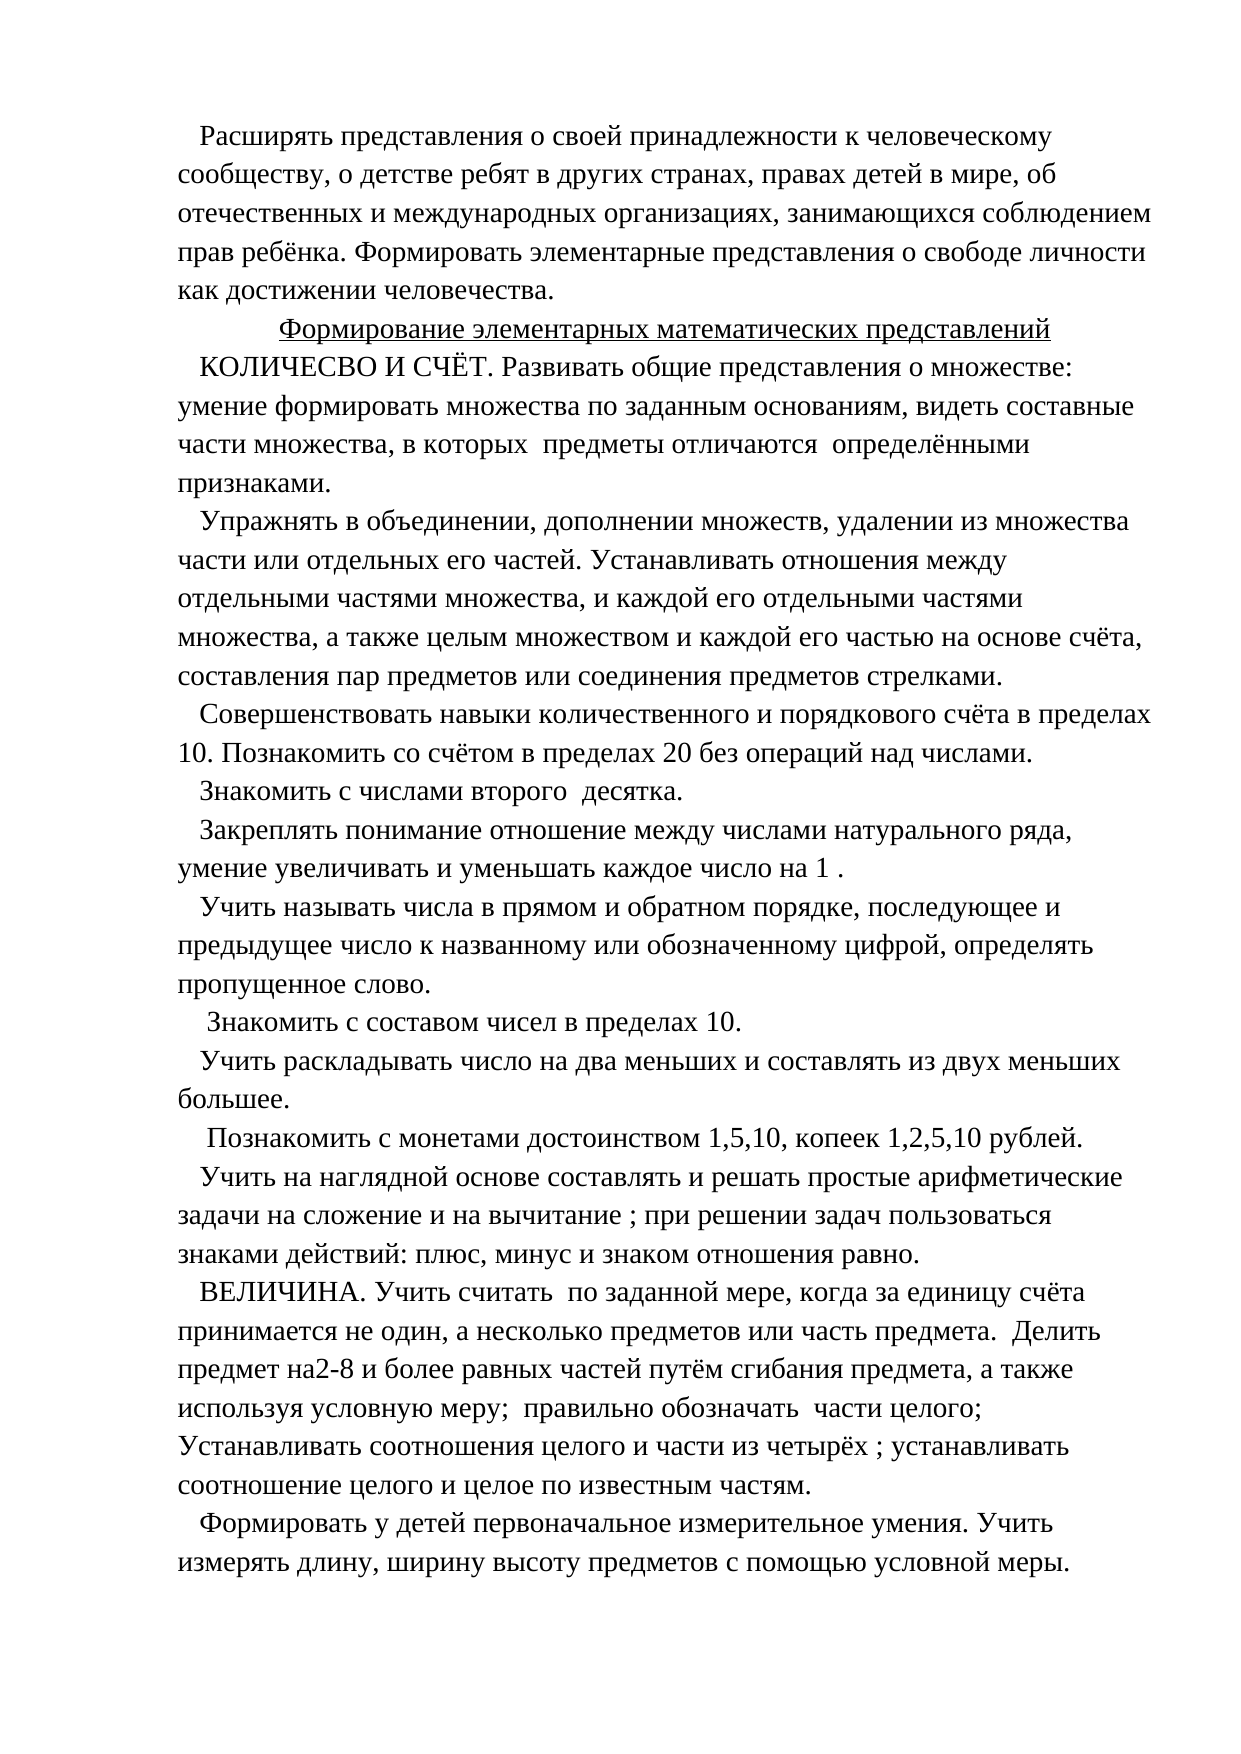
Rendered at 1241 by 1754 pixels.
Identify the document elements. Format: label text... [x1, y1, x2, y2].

text Упражнять в объединении, дополнении множеств, удалении из множества части или отдельных его частей. Устанавливать отношения между отдельными частями множества, и каждой его отдельными частями множества, а также целым множеством и каждой его частью на основе счёта, составления пар предметов или соединения предметов стрелками. [177, 503, 1152, 691]
text Знакомить с составом чисел в пределах 10. [177, 1004, 1152, 1038]
text Познакомить с монетами достоинством 1,5,10, копеек 1,2,5,10 рублей. [177, 1120, 1152, 1154]
text Учить на наглядной основе составлять и решать простые арифметические задачи на сложение и на вычитание ; при решении задач пользоваться знаками действий: плюс, минус и знаком отношения равно. [177, 1159, 1152, 1269]
text Формирование элементарных математических представлений [177, 311, 1152, 344]
text Совершенствовать навыки количественного и порядкового счёта в пределах 10. Познакомить со счётом в пределах 20 без операций над числами. [177, 696, 1152, 768]
text Расширять представления о своей принадлежности к человеческому сообществу, о детстве ребят в других странах, правах детей в мире, об отечественных и международных организациях, занимающихся соблюдением прав ребёнка. Формировать элементарные представления о свободе личности как достижении человечества. [177, 118, 1152, 306]
text Учить раскладывать число на два меньших и составлять из двух меньших большее. [177, 1043, 1152, 1115]
text Знакомить с числами второго десятка. [177, 773, 1152, 807]
text КОЛИЧЕСВО И СЧЁТ. Развивать общие представления о множестве: умение формировать множества по заданным основаниям, видеть составные части множества, в которых предметы отличаются определёнными признаками. [177, 349, 1152, 498]
text Формировать у детей первоначальное измерительное умения. Учить измерять длину, ширину высоту предметов с помощью условной меры. [177, 1506, 1152, 1578]
text ВЕЛИЧИНА. Учить считать по заданной мере, когда за единицу счёта принимается не один, а несколько предметов или часть предмета. Делить предмет на2-8 и более равных частей путём сгибания предмета, а также используя условную меру; правильно обозначать части целого; Устанавливать соотношения целого и части из четырёх ; устанавливать соотношение целого и целое по известным частям. [177, 1274, 1152, 1501]
text Закреплять понимание отношение между числами натурального ряда, умение увеличивать и уменьшать каждое число на 1 . [177, 812, 1152, 884]
text Учить называть числа в прямом и обратном порядке, последующее и предыдущее число к названному или обозначенному цифрой, определять пропущенное слово. [177, 889, 1152, 999]
